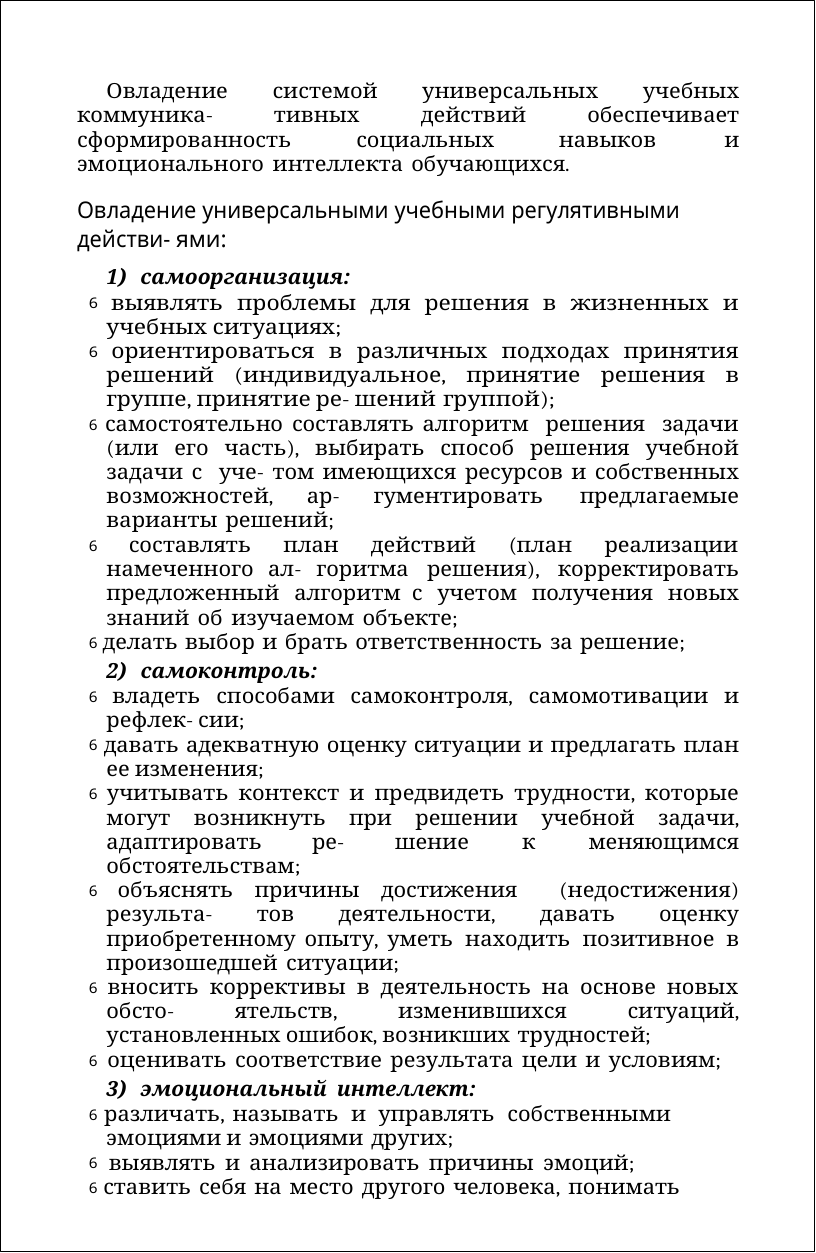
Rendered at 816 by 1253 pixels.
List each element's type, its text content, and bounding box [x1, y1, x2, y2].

text Овладение системой универсальных учебных коммуника- тивных действий обеспечивает сформированность социальных навыков и эмоционального интеллекта обучающихся. [77, 80, 739, 176]
text 6 объяснять причины достижения (недостижения) результа- тов деятельности, давать оценку приобретенному опыту, уметь находить позитивное в произошедшей ситуации; [88, 879, 739, 975]
text 6 различать, называть и управлять собственными эмоциями и эмоциями других; [88, 1103, 739, 1151]
subtitle самоконтроль: [106, 656, 755, 684]
subtitle эмоциональный интеллект: [106, 1074, 755, 1102]
text 6 ориентироваться в различных подходах принятия решений (индивидуальное, принятие решения в группе, принятие ре- шений группой); [88, 340, 739, 412]
subtitle Овладение универсальными учебными регулятивными действи- ями: [77, 195, 755, 254]
text 6 владеть способами самоконтроля, самомотивации и рефлек- сии; [88, 685, 739, 733]
text 6 вносить коррективы в деятельность на основе новых обсто- ятельств, изменившихся ситуаций, установленных ошибок, возникших трудностей; [88, 976, 739, 1048]
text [88, 1176, 755, 1200]
text 6 учитывать контекст и предвидеть трудности, которые могут возникнуть при решении учебной задачи, адаптировать ре- шение к меняющимся обстоятельствам; [88, 782, 739, 878]
text 6 самостоятельно составлять алгоритм решения задачи (или его часть), выбирать способ решения учебной задачи с уче- том имеющихся ресурсов и собственных возможностей, ар- гументировать предлагаемые варианты решений; [88, 412, 739, 533]
text 6 оценивать соответствие результата цели и условиям; [88, 1048, 755, 1072]
subtitle самоорганизация: [106, 262, 755, 291]
text 6 делать выбор и брать ответственность за решение; [88, 631, 755, 654]
text 6 выявлять проблемы для решения в жизненных и учебных ситуациях; [88, 291, 739, 339]
text 6 выявлять и анализировать причины эмоций; [88, 1151, 755, 1175]
text 6 составлять план действий (план реализации намеченного ал- горитма решения), корректировать предложенный алгоритм с учетом получения новых знаний об изучаемом объекте; [88, 534, 739, 630]
text 6 давать адекватную оценку ситуации и предлагать план ее изменения; [88, 733, 739, 782]
